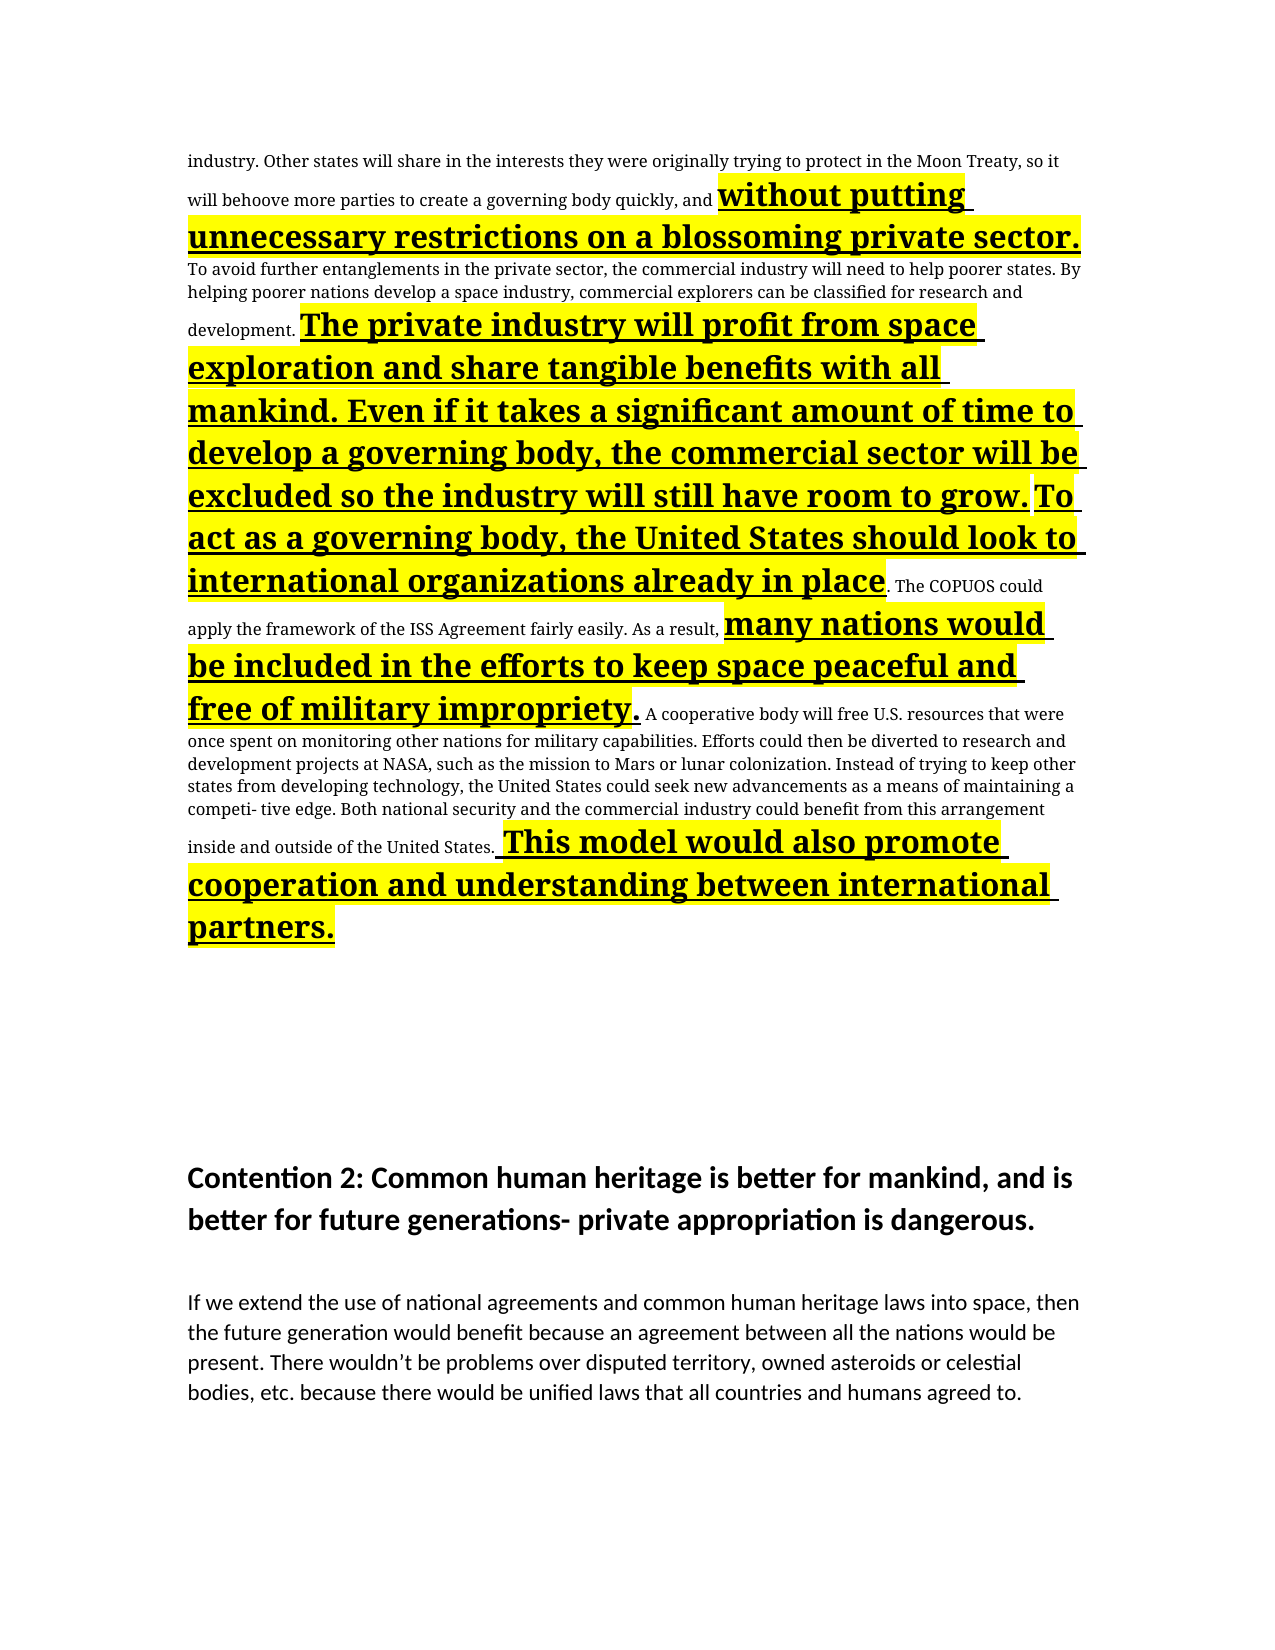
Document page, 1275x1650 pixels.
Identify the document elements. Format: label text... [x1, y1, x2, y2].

subtitle Contention 2: Common human heritage is better for mankind, and is better for future generations- private appropriation is dangerous. [187, 1158, 1087, 1238]
text If we extend the use of national agreements and common human heritage laws into space, then the future generation would benefit because an agreement between all the nations would be present. There wouldn’t be problems over disputed territory, owned asteroids or celestial bodies, etc. because there would be unified laws that all countries and humans agreed to. [187, 1288, 1087, 1406]
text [187, 150, 1087, 467]
